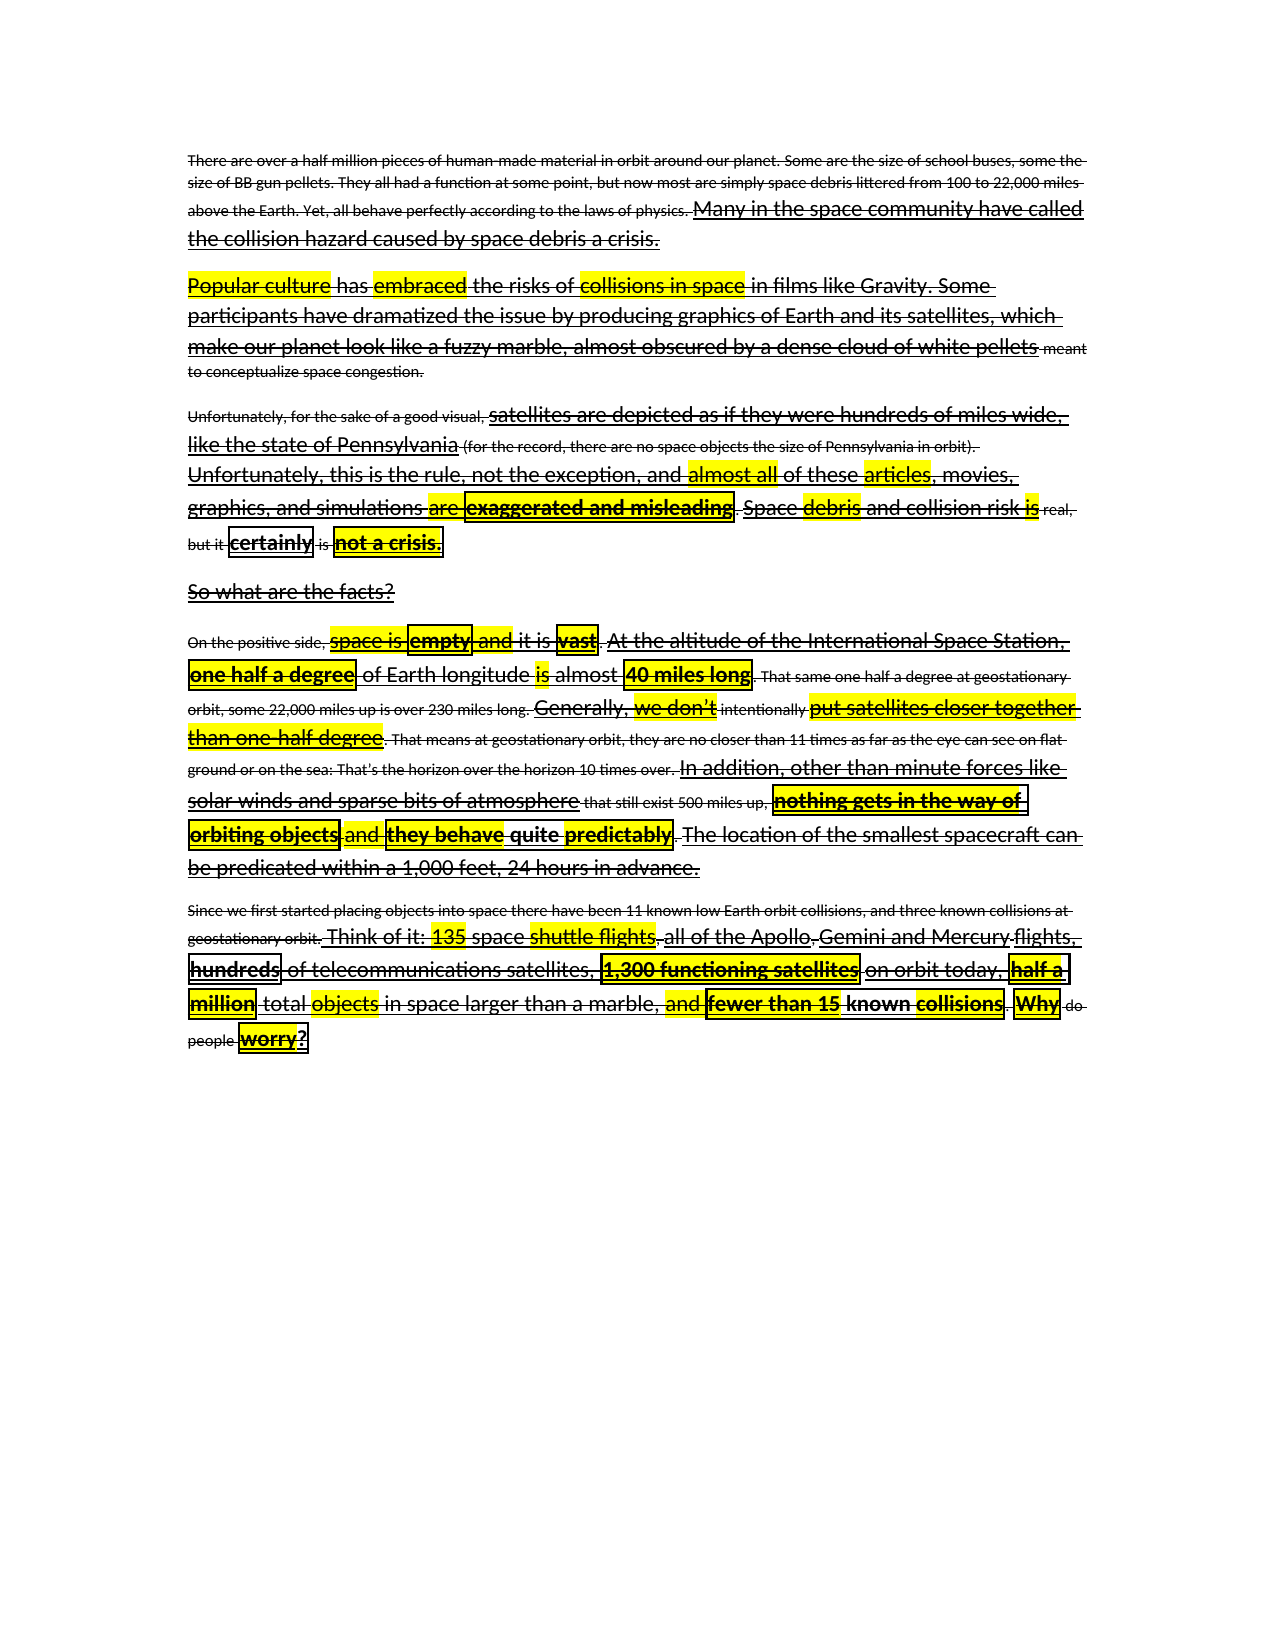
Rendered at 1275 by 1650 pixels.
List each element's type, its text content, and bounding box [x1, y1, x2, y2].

text So what are the facts? [187, 577, 1087, 605]
text Popular culture has embraced the risks of collisions in space in films like Gravity. Some participants have dramatized the issue by producing graphics of Earth and its satellites, which make our planet look like a fuzzy marble, almost obscured by a dense cloud of white pellets meant to conceptualize space congestion. [187, 271, 1087, 382]
text Since we first started placing objects into space there have been 11 known low Earth orbit collisions, and three known collisions at geostationary orbit. Think of it: 135 space shuttle flights, all of the Apollo, Gemini and Mercury flights, hundreds of telecommunications satellites, 1,300 functioning satellites on orbit today, half a million total objects in space larger than a marble, and fewer than 15 known collisions. Why do people worry? [187, 1008, 1087, 1054]
text Since we first started placing objects into space there have been 11 known low Earth orbit collisions, and three known collisions at geostationary orbit. Think of it: 135 space shuttle flights, all of the Apollo, Gemini and Mercury flights, hundreds of telecommunications satellites, 1,300 functioning satellites on orbit today, half a million total objects in space larger than a marble, and fewer than 15 known collisions. Why do people worry? [187, 900, 1087, 1007]
text On the positive side, space is empty and it is vast. At the altitude of the International Space Station, one half a degree of Earth longitude is almost 40 miles long. That same one half a degree at geostationary orbit, some 22,000 miles up is over 230 miles long. Generally, we don’t intentionally put satellites closer together than one-half degree. That means at geostationary orbit, they are no closer than 11 times as far as the eye can see on flat ground or on the sea: That’s the horizon over the horizon 10 times over. In addition, other than minute forces like solar winds and sparse bits of atmosphere that still exist 500 miles up, nothing gets in the way of orbiting objects and they behave quite predictably. The location of the smallest spacecraft can be predicated within a 1,000 feet, 24 hours in advance. [187, 624, 1087, 881]
text Unfortunately, for the sake of a good visual, satellites are depicted as if they were hundreds of miles wide, like the state of Pennsylvania (for the record, there are no space objects the size of Pennsylvania in orbit). Unfortunately, this is the rule, not the exception, and almost all of these articles, movies, graphics, and simulations are exaggerated and misleading. Space debris and collision risk is real, but it certainly is not a crisis. [187, 400, 1087, 558]
text There are over a half million pieces of human-made material in orbit around our planet. Some are the size of school buses, some the size of BB gun pellets. They all had a function at some point, but now most are simply space debris littered from 100 to 22,000 miles above the Earth. Yet, all behave perfectly according to the laws of physics. Many in the space community have called the collision hazard caused by space debris a crisis. [187, 162, 1087, 253]
